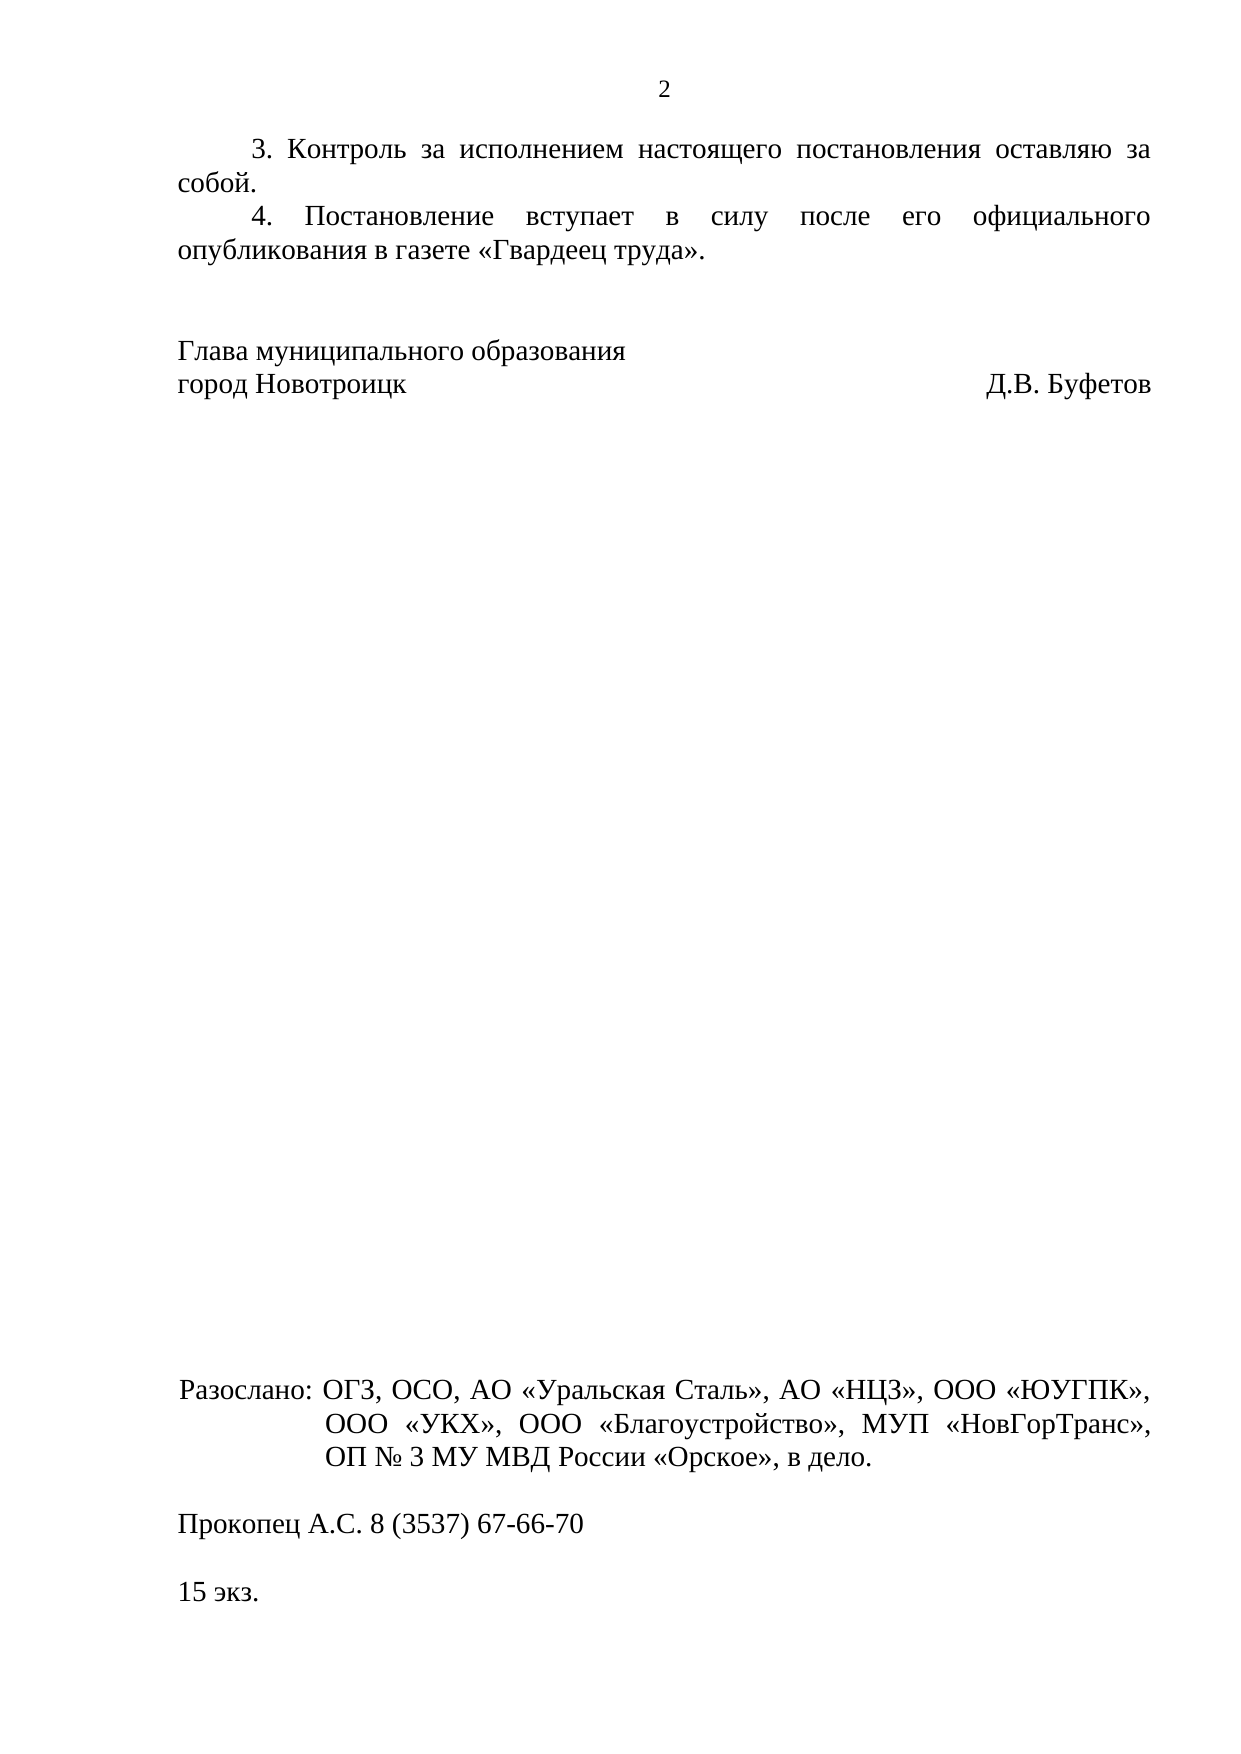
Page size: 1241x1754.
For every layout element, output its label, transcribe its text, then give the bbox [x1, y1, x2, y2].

text Глава муниципального образования [177, 333, 1152, 366]
text 3. Контроль за исполнением настоящего постановления оставляю за собой. [177, 131, 1152, 198]
text 4. Постановление вступает в силу после его официального опубликования в газете «Гвардеец труда». [177, 198, 1152, 266]
text Разослано: ОГЗ, ОСО, АО «Уральская Сталь», АО «НЦЗ», ООО «ЮУГПК», ООО «УКХ», ООО «Благоустройство», МУП «НовГорТранс», ОП № 3 МУ МВД России «Орское», в дело. [179, 1372, 1152, 1473]
text город Новотроицк Д.В. Буфетов [177, 366, 1152, 400]
text Прокопец А.С. 8 (3537) 67-66-70 [177, 1507, 1152, 1540]
text 15 экз. [177, 1574, 1152, 1607]
